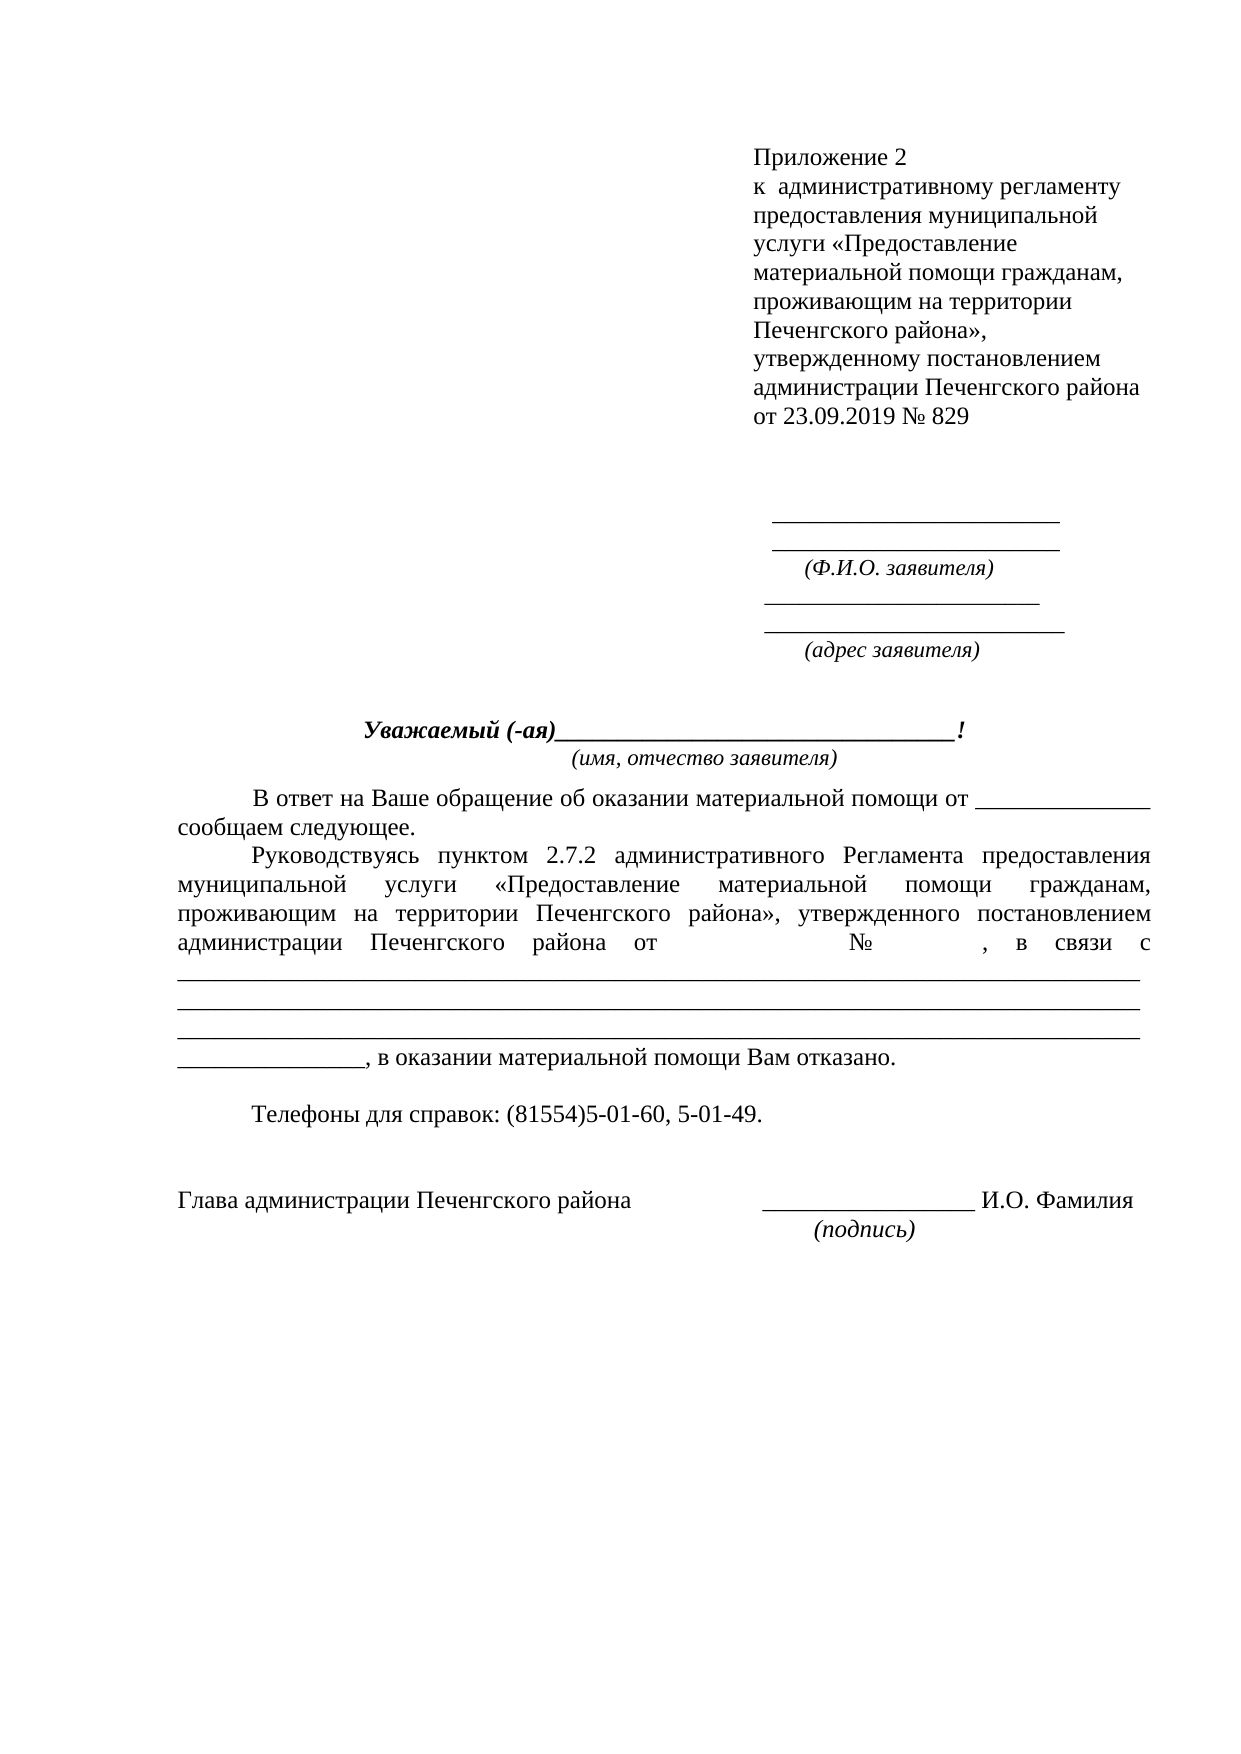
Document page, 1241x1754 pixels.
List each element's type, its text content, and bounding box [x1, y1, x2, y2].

text _______________________ [177, 497, 1152, 526]
text (имя, отчество заявителя) [177, 744, 1152, 770]
text Руководствуясь пунктом 2.7.2 административного Регламента предоставления муниципальной услуги «Предоставление материальной помощи гражданам, проживающим на территории Печенгского района», утвержденного постановлением администрации Печенгского района от № , в связи с ______________________________________________________________________________________________________________________________________________________________________________________________________________________________________________________, в оказании материальной помощи Вам отказано. [177, 841, 1152, 1071]
text Приложение 2 [753, 142, 1152, 171]
text (подпись) [177, 1214, 1152, 1243]
table_header (Ф.И.О. заявителя) ________________________ ________________________ (адрес заявителя) [753, 554, 1202, 691]
text Уважаемый (-ая)________________________________! [177, 715, 1152, 744]
text к административному регламенту предоставления муниципальной услуги «Предоставление материальной помощи гражданам, проживающим на территории Печенгского района», утвержденному постановлением администрации Печенгского района от 23.09.2019 № 829 [753, 171, 1152, 430]
text В ответ на Ваше обращение об оказании материальной помощи от ______________ сообщаем следующее. [177, 783, 1152, 841]
text Глава администрации Печенгского района _________________ И.О. Фамилия [177, 1186, 1152, 1214]
text _______________________ [177, 526, 1152, 554]
text Телефоны для справок: (81554)5-01-60, 5-01-49. [177, 1099, 1152, 1128]
